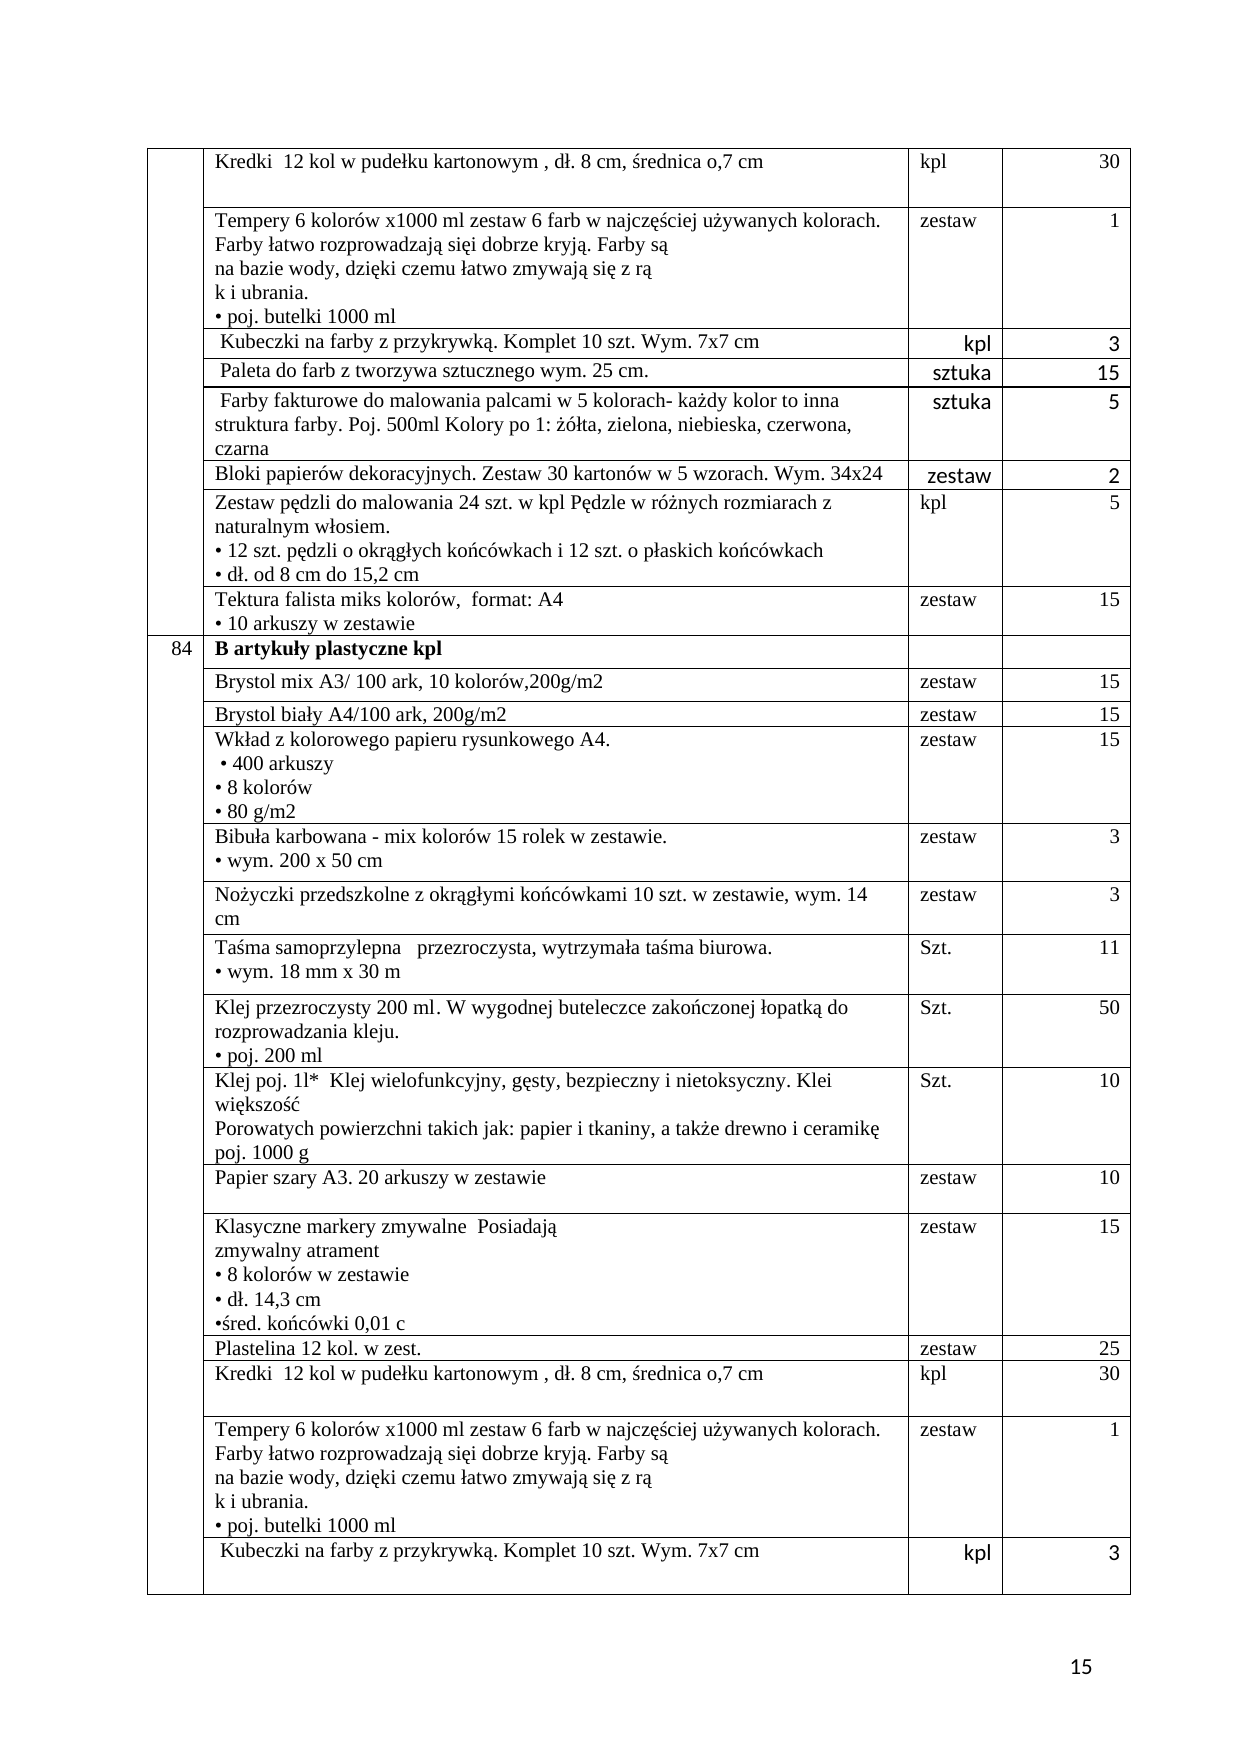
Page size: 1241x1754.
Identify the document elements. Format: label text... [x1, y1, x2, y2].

table_cell 30 [1003, 149, 1130, 207]
table_cell Brystol mix A3/ 100 ark, 10 kolorów,200g/m2 [204, 669, 908, 701]
table_cell 15 [1003, 359, 1130, 386]
table_cell zestaw [909, 587, 1002, 635]
table_cell sztuka [909, 359, 1002, 386]
table_cell Szt. [909, 1068, 1002, 1164]
table_cell Szt. [909, 935, 1002, 993]
table_cell 84 [148, 636, 203, 1593]
table_cell zestaw [909, 727, 1002, 823]
table_cell 5 [1003, 388, 1130, 460]
table_cell kpl [909, 490, 1002, 586]
table_cell 10 [1003, 1165, 1130, 1213]
table_cell Farby fakturowe do malowania palcami w 5 kolorach- każdy kolor to inna struktura farby. Poj. 500ml Kolory po 1: żółta, zielona, niebieska, czerwona, czarna [204, 388, 908, 460]
table_cell Plastelina 12 kol. w zest. [204, 1336, 908, 1360]
table_cell Kredki 12 kol w pudełku kartonowym , dł. 8 cm, średnica o,7 cm [204, 1361, 908, 1416]
table_cell Brystol biały A4/100 ark, 200g/m2 [204, 702, 908, 726]
table_cell 10 [1003, 1068, 1130, 1164]
table_cell Kubeczki na farby z przykrywką. Komplet 10 szt. Wym. 7x7 cm [204, 1538, 908, 1593]
table_cell Tektura falista miks kolorów, format: A4 • 10 arkuszy w zestawie [204, 587, 908, 635]
table_cell sztuka [909, 388, 1002, 460]
table_cell 15 [1003, 727, 1130, 823]
table_cell 30 [1003, 1361, 1130, 1416]
table_cell Tempery 6 kolorów x1000 ml zestaw 6 farb w najczęściej używanych kolorach. Farby łatwo rozprowadzają sięi dobrze kryją. Farby są na bazie wody, dzięki czemu łatwo zmywają się z rą k i ubrania. • poj. butelki 1000 ml [204, 1417, 908, 1537]
table_cell kpl [909, 1361, 1002, 1416]
table_cell Zestaw pędzli do malowania 24 szt. w kpl Pędzle w różnych rozmiarach z naturalnym włosiem. • 12 szt. pędzli o okrągłych końcówkach i 12 szt. o płaskich końcówkach • dł. od 8 cm do 15,2 cm [204, 490, 908, 586]
table_cell kpl [909, 1538, 1002, 1593]
table_cell 5 [1003, 490, 1130, 586]
table_cell Klej przezroczysty 200 ml . W wygodnej buteleczce zakończonej łopatką do rozprowadzania kleju. • poj. 200 ml [204, 995, 908, 1067]
table_cell zestaw [909, 461, 1002, 489]
table_cell 3 [1003, 1538, 1130, 1593]
table_cell Szt. [909, 995, 1002, 1067]
table_cell 3 [1003, 329, 1130, 357]
table_cell kpl [909, 329, 1002, 357]
table_cell 1 [1003, 1417, 1130, 1537]
table_cell 3 [1003, 824, 1130, 881]
table_cell 15 [1003, 1214, 1130, 1334]
table_cell zestaw [909, 882, 1002, 934]
table_cell Paleta do farb z tworzywa sztucznego wym. 25 cm. [204, 359, 908, 386]
table_cell Tempery 6 kolorów x1000 ml zestaw 6 farb w najczęściej używanych kolorach. Farby łatwo rozprowadzają sięi dobrze kryją. Farby są na bazie wody, dzięki czemu łatwo zmywają się z rą k i ubrania. • poj. butelki 1000 ml [204, 208, 908, 328]
table_cell B artykuły plastyczne kpl [204, 636, 908, 668]
table_cell zestaw [909, 669, 1002, 701]
table_cell [909, 636, 1002, 668]
table_cell zestaw [909, 208, 1002, 328]
table_cell Kredki 12 kol w pudełku kartonowym , dł. 8 cm, średnica o,7 cm [204, 149, 908, 207]
table_cell Klej poj. 1l* Klej wielofunkcyjny, gęsty, bezpieczny i nietoksyczny. Klei większość Porowatych powierzchni takich jak: papier i tkaniny, a także drewno i ceramikę poj. 1000 g [204, 1068, 908, 1164]
table_cell Kubeczki na farby z przykrywką. Komplet 10 szt. Wym. 7x7 cm [204, 329, 908, 357]
table_cell Papier szary A3. 20 arkuszy w zestawie [204, 1165, 908, 1213]
table_cell kpl [909, 149, 1002, 207]
table_cell 2 [1003, 461, 1130, 489]
table_cell Bloki papierów dekoracyjnych. Zestaw 30 kartonów w 5 wzorach. Wym. 34x24 [204, 461, 908, 489]
table_cell 1 [1003, 208, 1130, 328]
table_cell Taśma samoprzylepna przezroczysta, wytrzymała taśma biurowa. • wym. 18 mm x 30 m [204, 935, 908, 993]
table_cell 50 [1003, 995, 1130, 1067]
table_cell 15 [1003, 702, 1130, 726]
table_cell zestaw [909, 824, 1002, 881]
table_cell 15 [1003, 587, 1130, 635]
table_cell Nożyczki przedszkolne z okrągłymi końcówkami 10 szt. w zestawie, wym. 14 cm [204, 882, 908, 934]
table_cell zestaw [909, 702, 1002, 726]
table_cell 15 [1003, 669, 1130, 701]
table_cell Bibuła karbowana - mix kolorów 15 rolek w zestawie. • wym. 200 x 50 cm [204, 824, 908, 881]
table_cell zestaw [909, 1417, 1002, 1537]
table_cell zestaw [909, 1214, 1002, 1334]
table_cell [1003, 636, 1130, 668]
table_cell zestaw [909, 1165, 1002, 1213]
table_cell 11 [1003, 935, 1130, 993]
table_cell Wkład z kolorowego papieru rysunkowego A4. • 400 arkuszy • 8 kolorów • 80 g/m2 [204, 727, 908, 823]
table_cell 3 [1003, 882, 1130, 934]
table_cell 25 [1003, 1336, 1130, 1360]
table_cell Klasyczne markery zmywalne Posiadają zmywalny atrament • 8 kolorów w zestawie • dł. 14,3 cm •śred. końcówki 0,01 c [204, 1214, 908, 1334]
table_cell zestaw [909, 1336, 1002, 1360]
